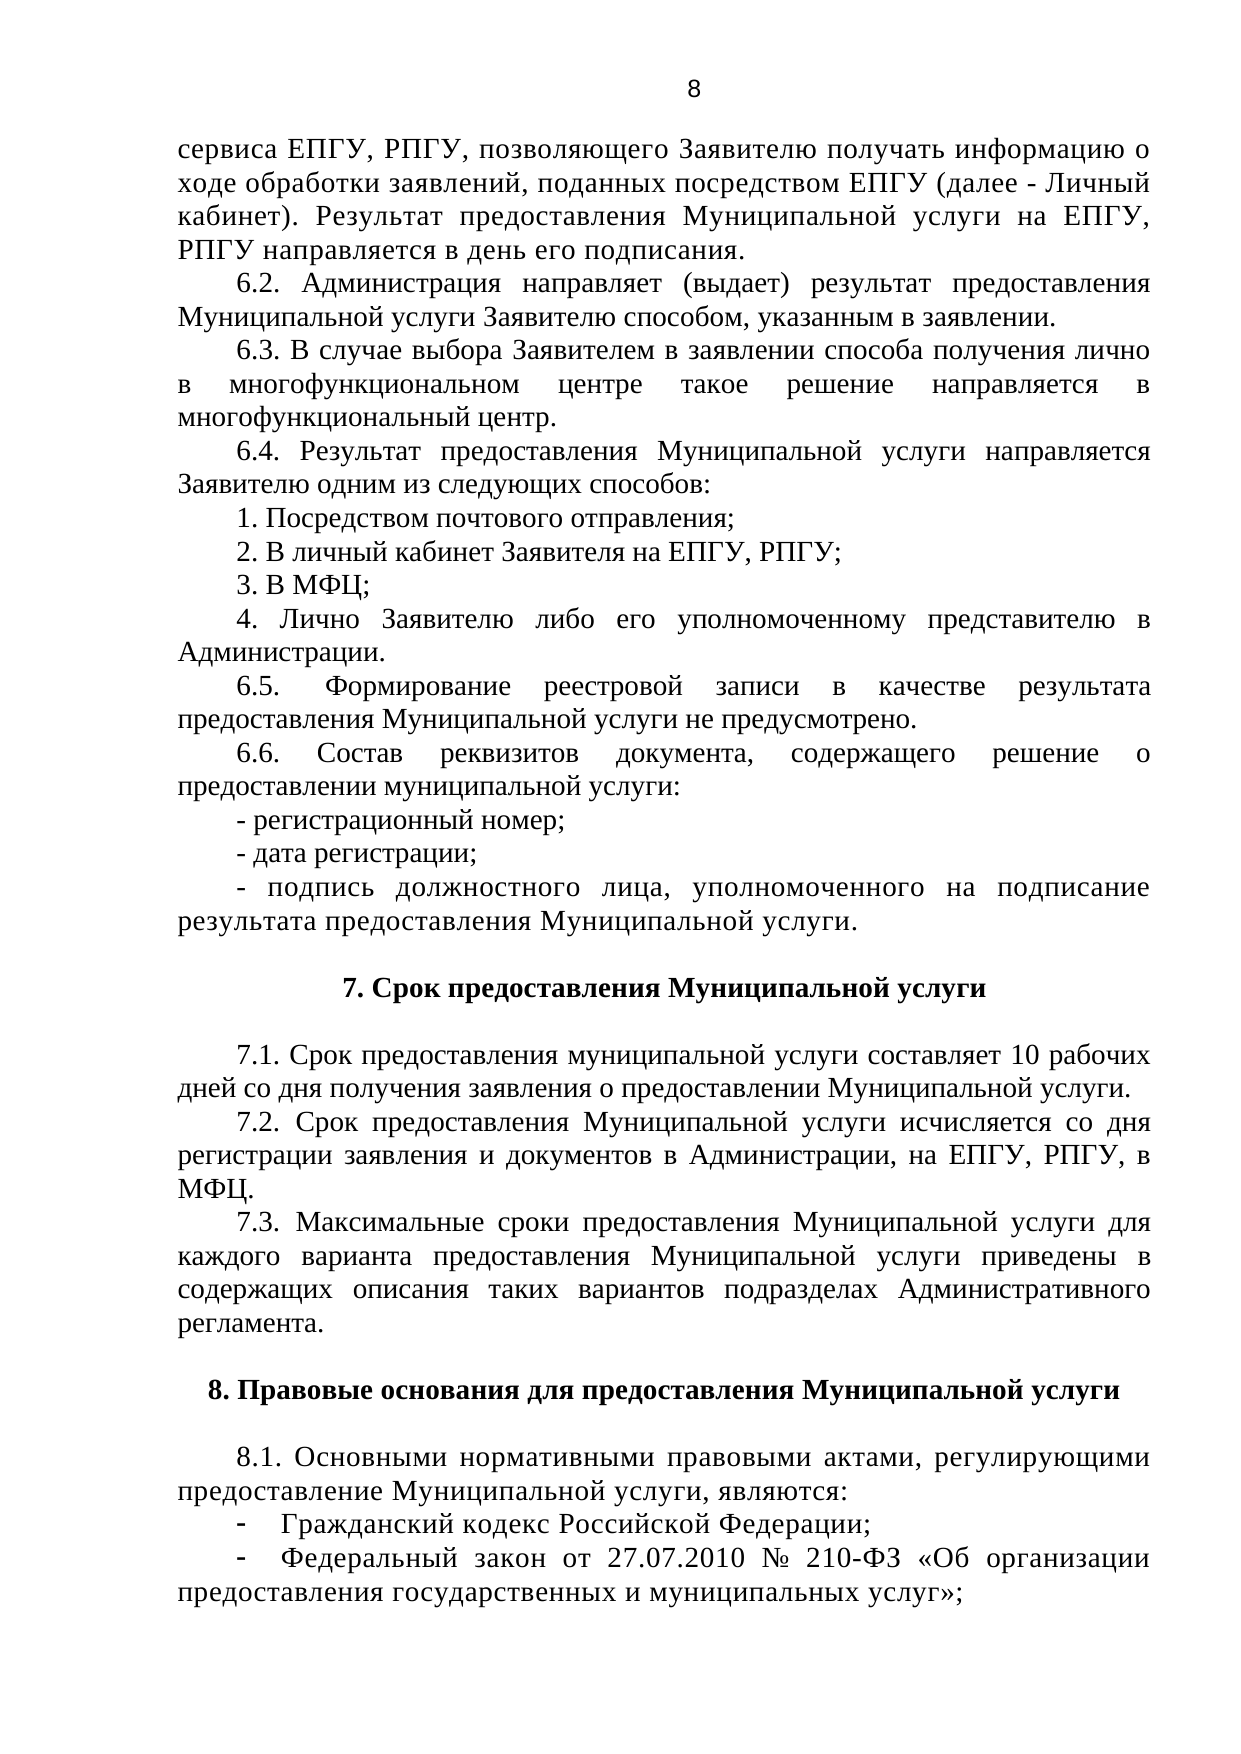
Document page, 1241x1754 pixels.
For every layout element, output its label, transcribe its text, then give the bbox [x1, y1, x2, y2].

text 3. В МФЦ; [177, 567, 1152, 601]
text - подпись должностного лица, уполномоченного на подписание результата предоставления Муниципальной услуги. [177, 869, 1152, 936]
list Федеральный закон от 27.07.2010 № 210-ФЗ «Об организации предоставления государственных и муниципальных услуг»; [177, 1540, 1152, 1607]
text 8.1. Основными нормативными правовыми актами, регулирующими предоставление Муниципальной услуги, являются: [177, 1439, 1152, 1506]
text 6.3. В случае выбора Заявителем в заявлении способа получения лично в многофункциональном центре такое решение направляется в многофункциональный центр. [177, 332, 1152, 433]
text 1. Посредством почтового отправления; [177, 500, 1152, 534]
list 7.1. Срок предоставления муниципальной услуги составляет 10 рабочих дней со дня получения заявления о предоставлении Муниципальной услуги. [177, 1037, 1152, 1104]
text 6.5. Формирование реестровой записи в качестве результата предоставления Муниципальной услуги не предусмотрено. [177, 668, 1152, 735]
text - регистрационный номер; [177, 802, 1152, 836]
text 6.2. Администрация направляет (выдает) результат предоставления Муниципальной услуги Заявителю способом, указанным в заявлении. [177, 265, 1152, 332]
text 4. Лично Заявителю либо его уполномоченному представителю в Администрации. [177, 601, 1152, 668]
text 2. В личный кабинет Заявителя на ЕПГУ, РПГУ; [177, 534, 1152, 567]
text 8. Правовые основания для предоставления Муниципальной услуги [177, 1372, 1152, 1406]
text - дата регистрации; [177, 836, 1152, 869]
text 6.4. Результат предоставления Муниципальной услуги направляется Заявителю одним из следующих способов: [177, 433, 1152, 500]
text 6.6. Состав реквизитов документа, содержащего решение о предоставлении муниципальной услуги: [177, 735, 1152, 802]
list Гражданский кодекс Российской Федерации; [177, 1506, 1152, 1540]
text 7. Срок предоставления Муниципальной услуги [177, 970, 1152, 1003]
list Максимальные сроки предоставления Муниципальной услуги для каждого варианта предоставления Муниципальной услуги приведены в содержащих описания таких вариантов подразделах Административного регламента. [177, 1204, 1152, 1339]
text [177, 131, 1152, 265]
list Срок предоставления Муниципальной услуги исчисляется со дня регистрации заявления и документов в Администрации, на ЕПГУ, РПГУ, в МФЦ. [177, 1104, 1152, 1204]
